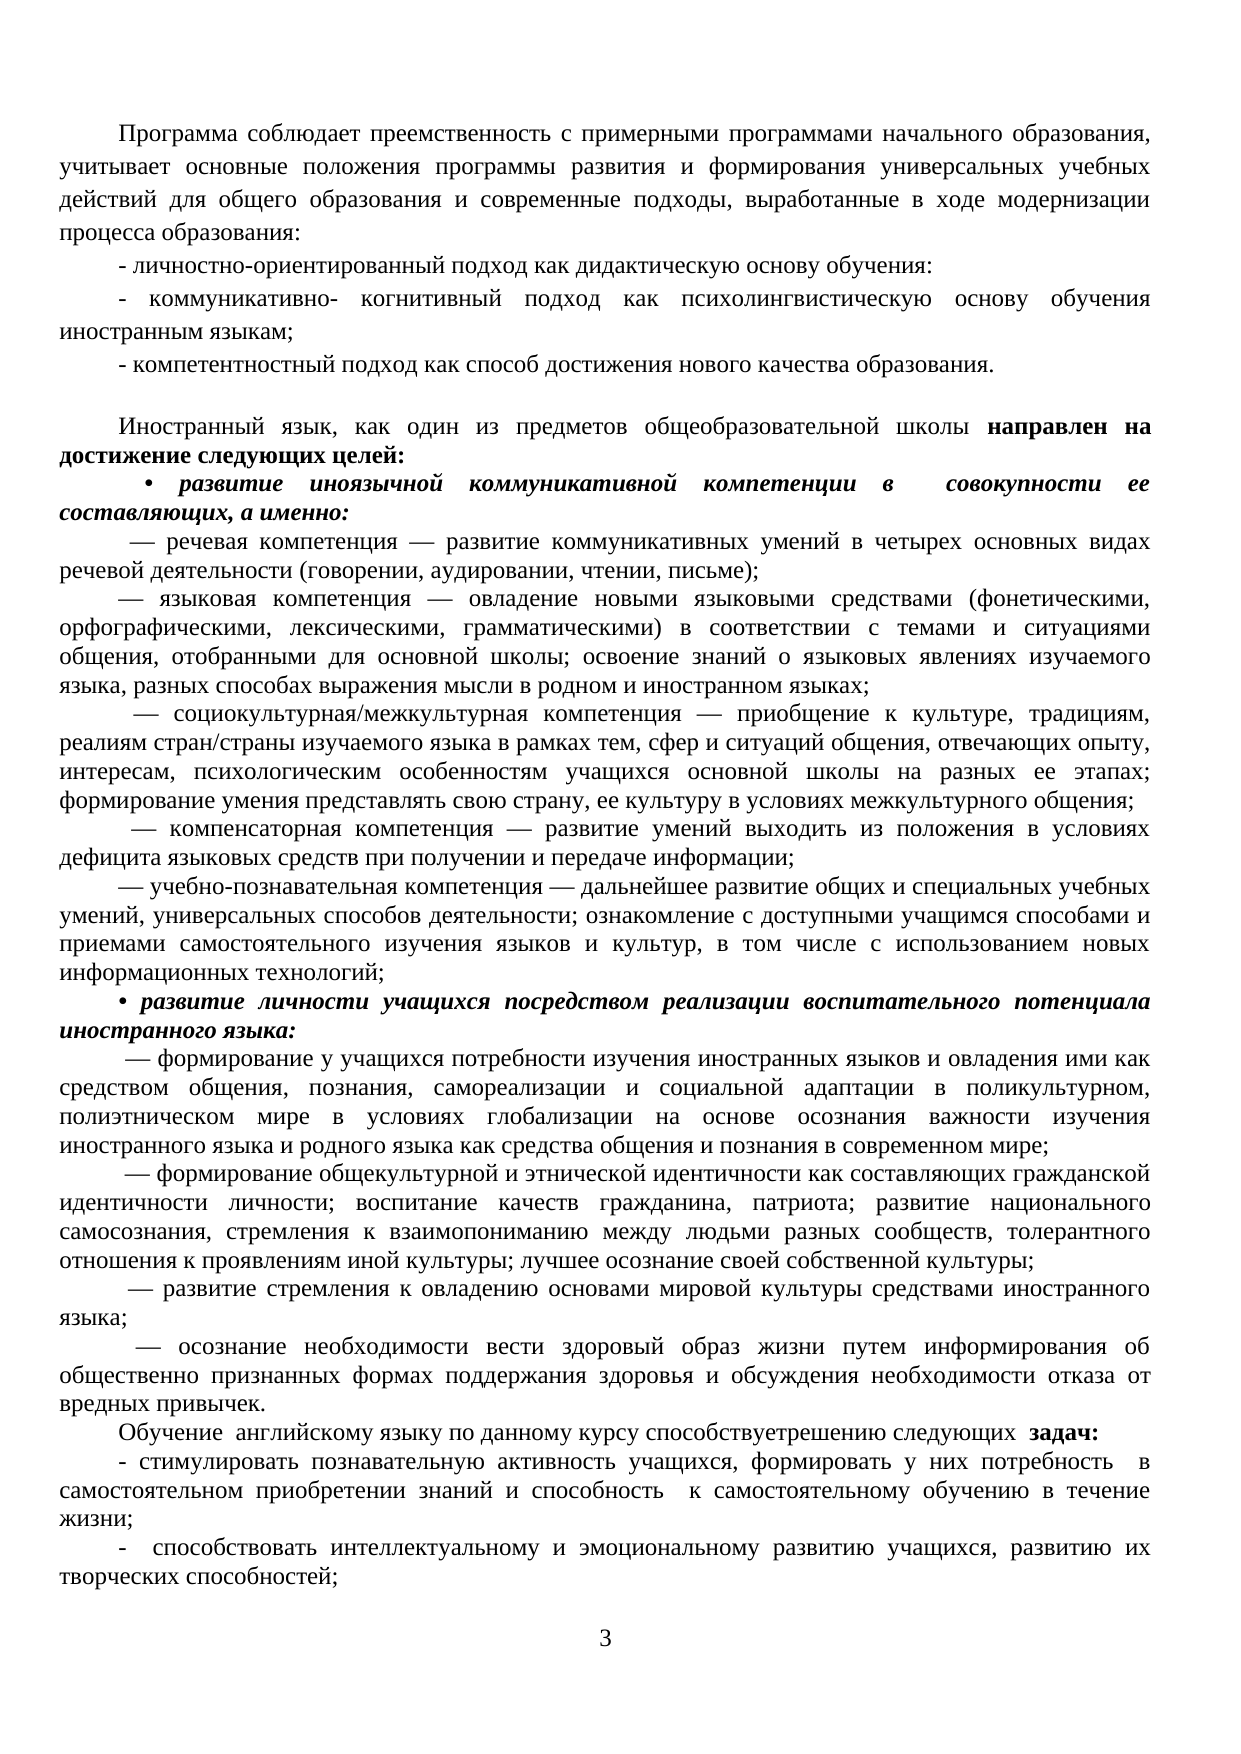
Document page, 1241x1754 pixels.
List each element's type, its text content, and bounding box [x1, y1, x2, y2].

text — осознание необходимости вести здоровый образ жизни путем информирования об общественно признанных формах поддержания здоровья и обсуждения необходимости отказа от вредных привычек. [59, 1331, 1152, 1417]
text — компенсаторная компетенция — развитие умений выходить из положения в условиях дефицита языковых средств при получении и передаче информации; [59, 813, 1152, 871]
text • развитие иноязычной коммуникативной компетенции в совокупности ее составляющих, а именно: [59, 468, 1152, 526]
text Иностранный язык, как один из предметов общеобразовательной школы направлен на достижение следующих целей: [59, 411, 1152, 468]
text — формирование общекультурной и этнической идентичности как составляющих гражданской идентичности личности; воспитание качеств гражданина, патриота; развитие национального самосознания, стремления к взаимопониманию между людьми разных сообществ, толерантного отношения к проявлениям иной культуры; лучшее осознание своей собственной культуры; [59, 1158, 1152, 1273]
text - компетентностный подход как способ достижения нового качества образования. [59, 349, 1152, 378]
text — социокультурная/межкультурная компетенция — приобщение к культуре, традициям, реалиям стран/страны изучаемого языка в рамках тем, сфер и ситуаций общения, отвечающих опыту, интересам, психологическим особенностям учащихся основной школы на разных ее этапах; формирование умения представлять свою страну, ее культуру в условиях межкультурного общения; [59, 698, 1152, 813]
text Программа соблюдает преемственность с примерными программами начального образования, учитывает основные положения программы развития и формирования универсальных учебных действий для общего образования и современные подходы, выработанные в ходе модернизации процесса образования: [59, 118, 1152, 246]
text - коммуникативно- когнитивный подход как психолингвистическую основу обучения иностранным языкам; [59, 283, 1152, 345]
text — речевая компетенция — развитие коммуникативных умений в четырех основных видах речевой деятельности (говорении, аудировании, чтении, письме); [59, 526, 1152, 583]
text — учебно-познавательная компетенция — дальнейшее развитие общих и специальных учебных умений, универсальных способов деятельности; ознакомление с доступными учащимся способами и приемами самостоятельного изучения языков и культур, в том числе с использованием новых информационных технологий; [59, 871, 1152, 986]
text - способствовать интеллектуальному и эмоциональному развитию учащихся, развитию их творческих способностей; [59, 1532, 1152, 1590]
text • развитие личности учащихся посредством реализации воспитательного потенциала иностранного языка: [59, 986, 1152, 1043]
text — языковая компетенция — овладение новыми языковыми средствами (фонетическими, орфографическими, лексическими, грамматическими) в соответствии c темами и ситуациями общения, отобранными для основной школы; освоение знаний о языковых явлениях изучаемого языка, разных способах выражения мысли в родном и иностранном языках; [59, 583, 1152, 698]
text - стимулировать познавательную активность учащихся, формировать у них потребность в самостоятельном приобретении знаний и способность к самостоятельному обучению в течение жизни; [59, 1446, 1152, 1532]
text Обучение английскому языку по данному курсу способствуетрешению следующих задач: [59, 1417, 1152, 1446]
text — формирование у учащихся потребности изучения иностранных языков и овладения ими как средством общения, познания, самореализации и социальной адаптации в поликультурном, полиэтническом мире в условиях глобализации на основе осознания важности изучения иностранного языка и родного языка как средства общения и познания в современном мире; [59, 1043, 1152, 1158]
text - личностно-ориентированный подход как дидактическую основу обучения: [59, 250, 1152, 279]
text — развитие стремления к овладению основами мировой культуры средствами иностранного языка; [59, 1273, 1152, 1331]
